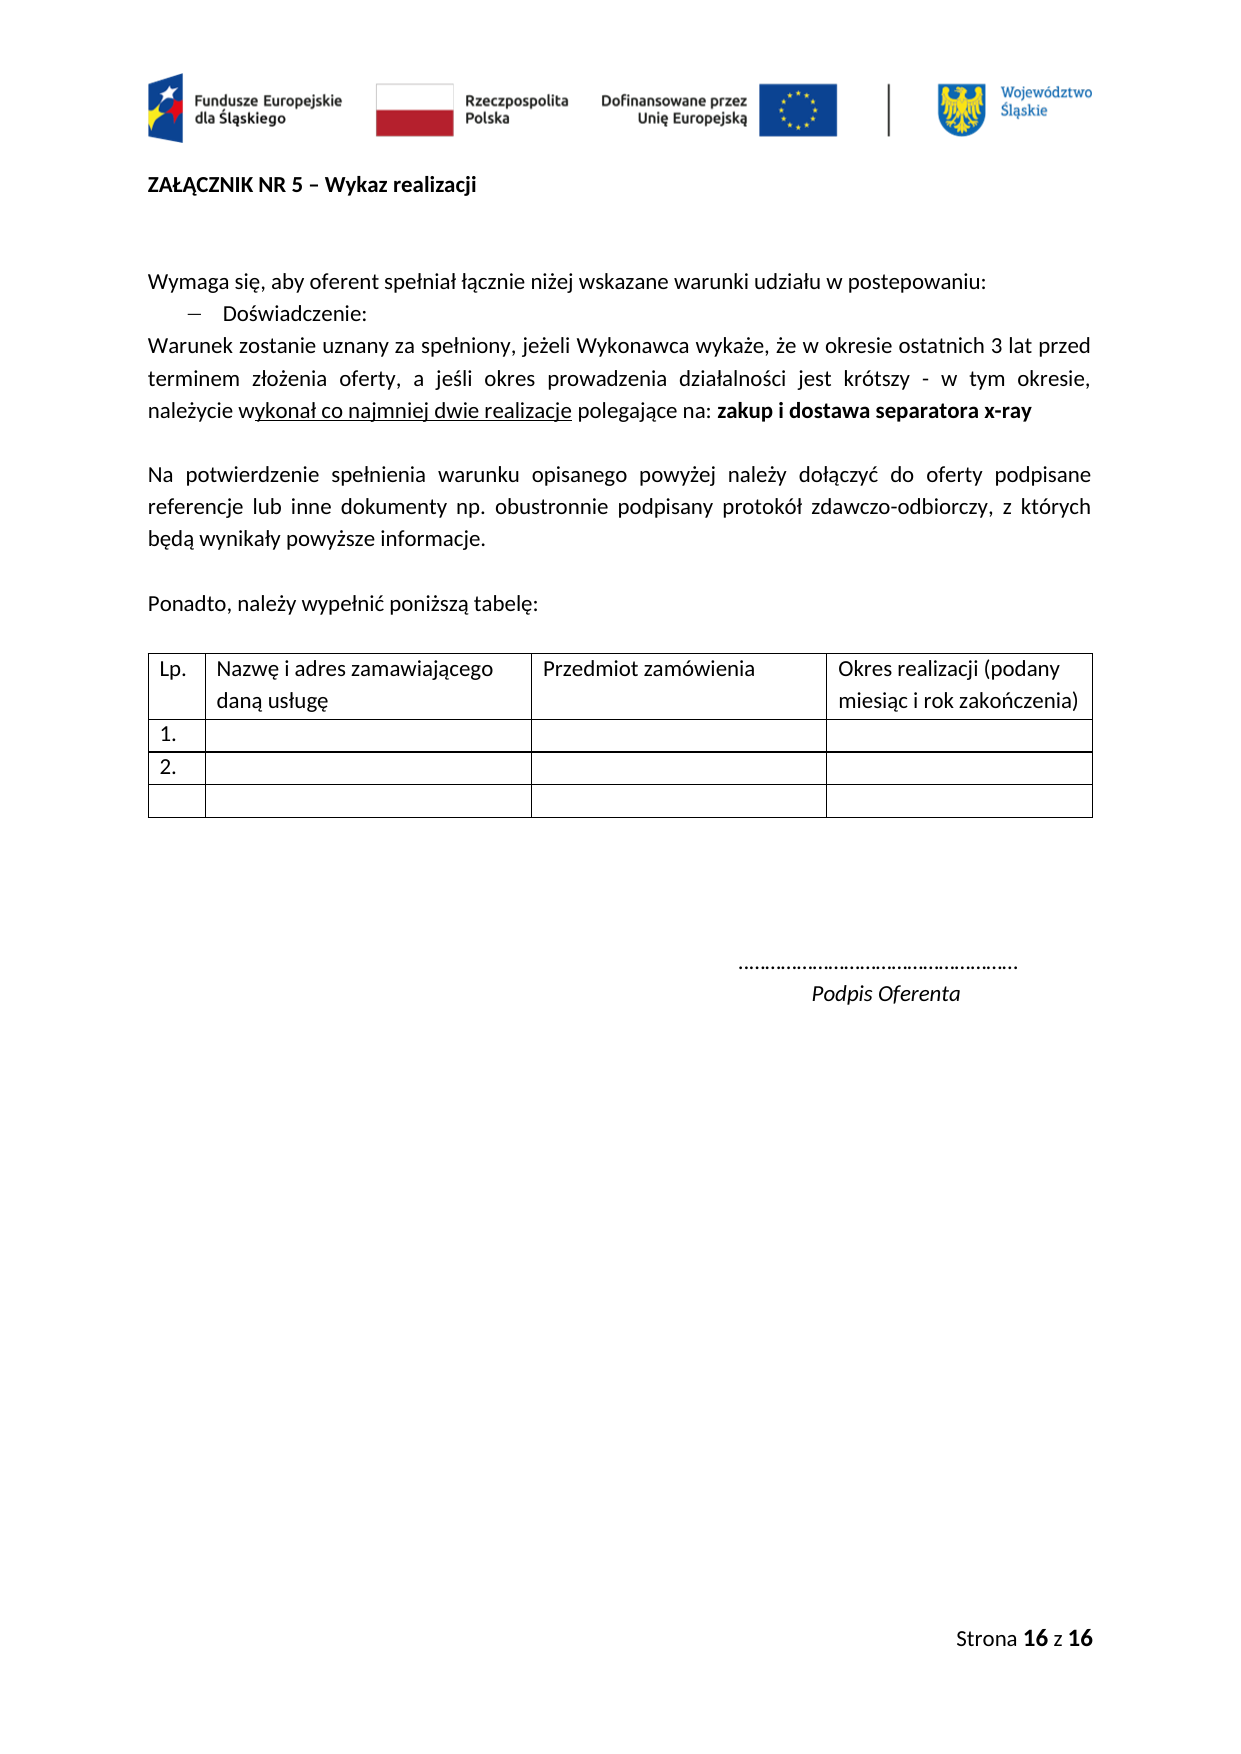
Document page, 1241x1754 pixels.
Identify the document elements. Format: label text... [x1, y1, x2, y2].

list Doświadczenie: [185, 299, 1093, 327]
table_header Lp. [149, 654, 205, 718]
text Wymaga się, aby oferent spełniał łącznie niżej wskazane warunki udziału w postepowaniu: [148, 267, 1093, 295]
picture [148, 73, 1092, 143]
table_cell [827, 785, 1092, 817]
text ..…………………………………………… [738, 947, 1093, 975]
table_cell [532, 753, 826, 784]
table_cell [532, 785, 826, 817]
table_cell [149, 785, 205, 817]
table_cell [532, 720, 826, 751]
text Ponadto, należy wypełnić poniższą tabelę: [148, 589, 1093, 617]
table_header Nazwę i adres zamawiającego daną usługę [206, 654, 531, 718]
table_header Okres realizacji (podany miesiąc i rok zakończenia) [827, 654, 1092, 718]
text Warunek zostanie uznany za spełniony, jeżeli Wykonawca wykaże, że w okresie ostatnich 3 lat przed terminem złożenia oferty, a jeśli okres prowadzenia działalności jest krótszy - w tym okresie, należycie wykonał co najmniej dwie realizacje polegające na: zakup i dostawa separatora x-ray [148, 331, 1093, 424]
text Na potwierdzenie spełnienia warunku opisanego powyżej należy dołączyć do oferty podpisane referencje lub inne dokumenty np. obustronnie podpisany protokół zdawczo-odbiorczy, z których będą wynikały powyższe informacje. [148, 460, 1093, 553]
table_cell [827, 753, 1092, 784]
table_cell [206, 720, 531, 751]
table_cell 2. [149, 753, 205, 784]
table_cell [827, 720, 1092, 751]
table_header Przedmiot zamówienia [532, 654, 826, 718]
table_cell [206, 785, 531, 817]
table_cell 1. [149, 720, 205, 751]
table_cell [206, 753, 531, 784]
text ZAŁĄCZNIK NR 5 – Wykaz realizacji [148, 171, 1093, 198]
text Podpis Oferenta [738, 979, 1093, 1007]
